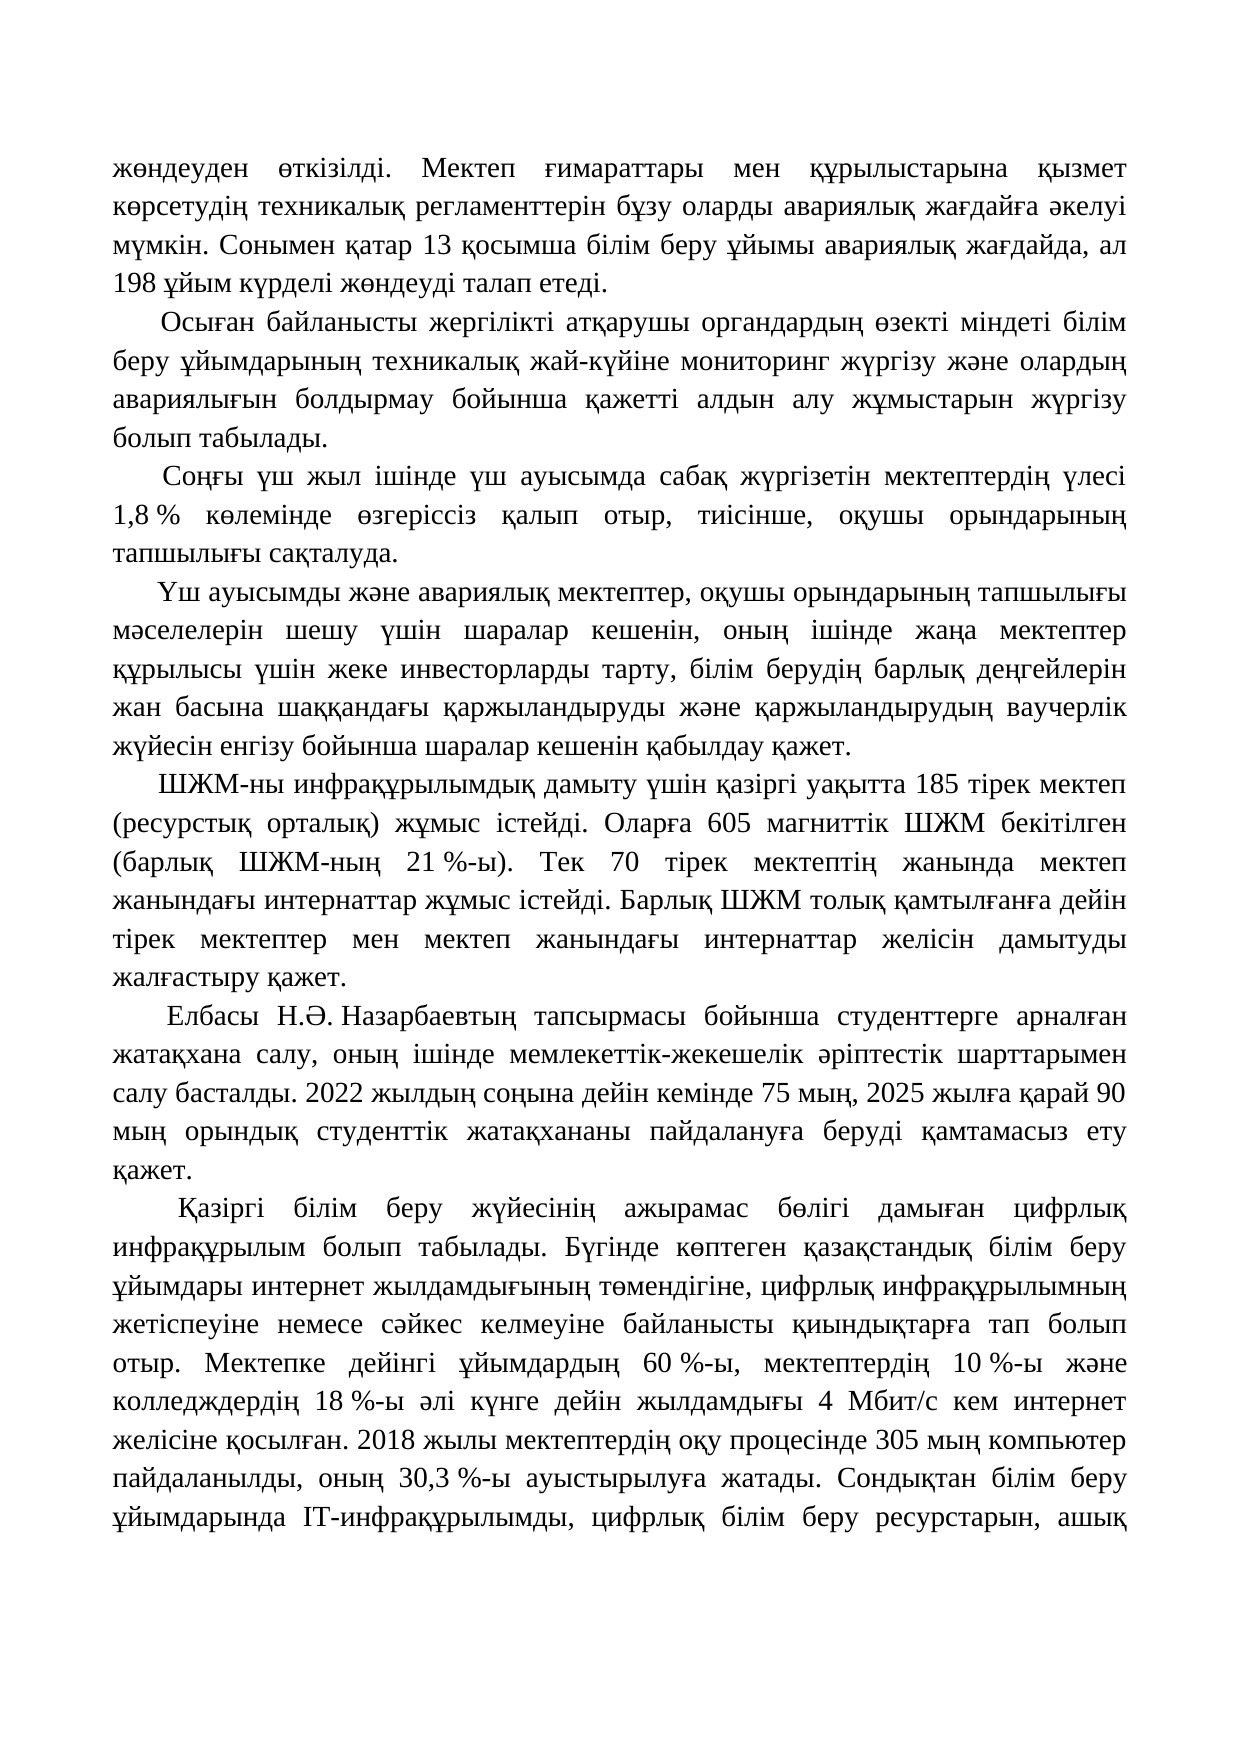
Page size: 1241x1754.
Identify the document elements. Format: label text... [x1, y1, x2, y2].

text Елбасы Н.Ә. Назарбаевтың тапсырмасы бойынша студенттерге арналған жатақхана салу, оның ішінде мемлекеттік-жекешелік әріптестік шарттарымен салу басталды. 2022 жылдың соңына дейін кемінде 75 мың, 2025 жылға қарай 90 мың орындық студенттік жатақхананы пайдалануға беруді қамтамасыз ету қажет. [112, 998, 1128, 1186]
text Осыған байланысты жергілікті атқарушы органдардың өзекті міндеті білім беру ұйымдарының техникалық жай-күйіне мониторинг жүргізу және олардың авариялығын болдырмау бойынша қажетті алдын алу жұмыстарын жүргізу болып табылады. [112, 304, 1128, 453]
text Соңғы үш жыл ішінде үш ауысымда сабақ жүргізетін мектептердің үлесі 1,8 % көлемінде өзгеріссіз қалып отыр, тиісінше, оқушы орындарының тапшылығы сақталуда. [112, 458, 1128, 569]
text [112, 150, 1128, 299]
text Үш ауысымды және авариялық мектептер, оқушы орындарының тапшылығы мәселелерін шешу үшін шаралар кешенін, оның ішінде жаңа мектептер құрылысы үшін жеке инвесторларды тарту, білім берудің барлық деңгейлерін жан басына шаққандағы қаржыландыруды және қаржыландырудың ваучерлік жүйесін енгізу бойынша шаралар кешенін қабылдау қажет. [112, 574, 1128, 762]
text ШЖМ-ны инфрақұрылымдық дамыту үшін қазіргі уақытта 185 тірек мектеп (ресурстық орталық) жұмыс істейді. Оларға 605 магниттік ШЖМ бекітілген (барлық ШЖМ-ның 21 %-ы). Тек 70 тірек мектептің жанында мектеп жанындағы интернаттар жұмыс істейді. Барлық ШЖМ толық қамтылғанға дейін тірек мектептер мен мектеп жанындағы интернаттар желісін дамытуды жалғастыру қажет. [112, 767, 1128, 993]
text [112, 1191, 1128, 1532]
